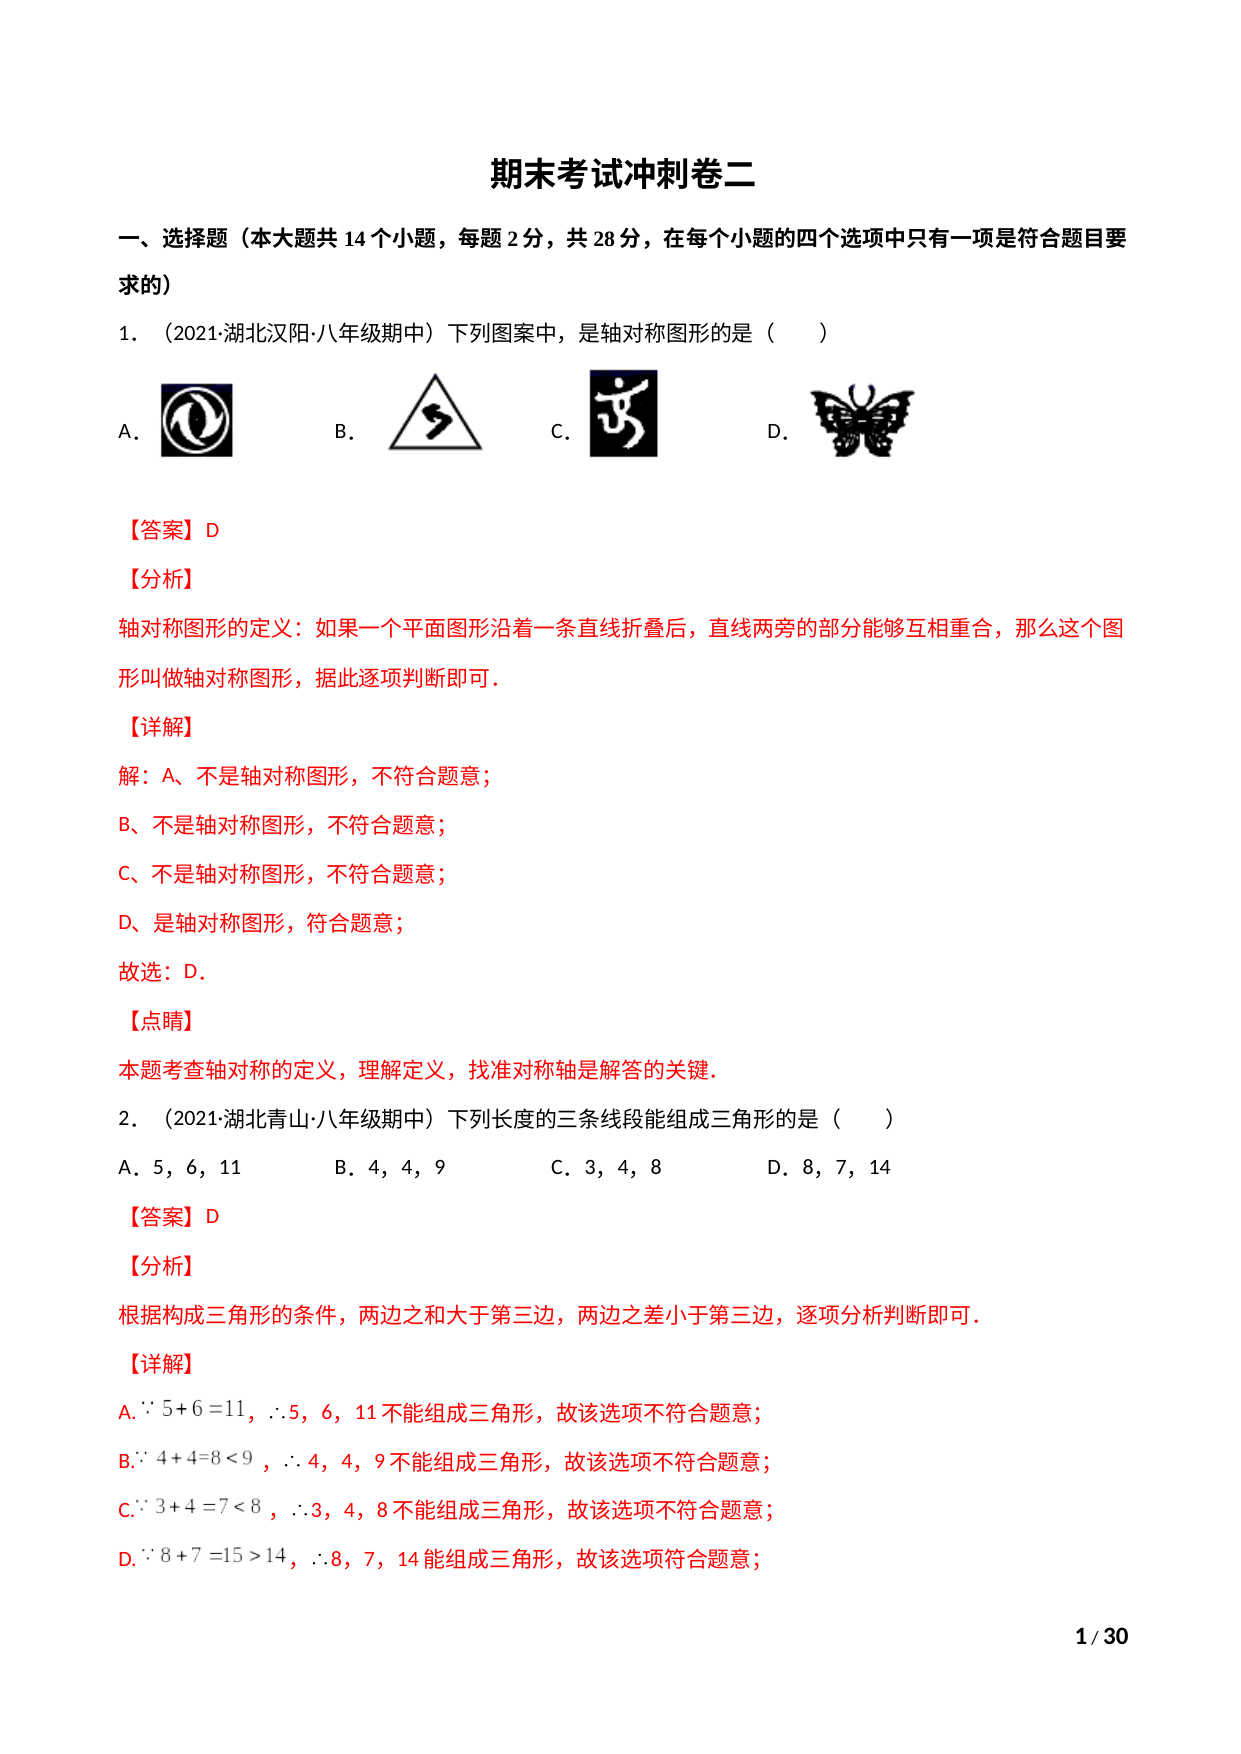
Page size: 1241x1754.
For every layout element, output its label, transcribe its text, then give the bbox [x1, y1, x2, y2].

text 【详解】 [118, 709, 1128, 742]
picture [152, 381, 239, 465]
text B. ， 4，4，9不能组成三角形，故该选项不符合题意； [118, 1444, 1128, 1477]
text 一、选择题（本大题共14个小题，每题2分，共28分，在每个小题的四个选项中只有一项是符合题目要求的） [118, 221, 1128, 300]
text C、不是轴对称图形，不符合题意； [118, 856, 1128, 889]
text 故选：D． [118, 954, 1128, 987]
text 根据构成三角形的条件，两边之和大于第三边，两边之差小于第三边，逐项分析判断即可． [118, 1297, 1128, 1330]
text 【详解】 [118, 1346, 1128, 1379]
text 2．（2021·湖北青山·八年级期中）下列长度的三条线段能组成三角形的是（ ） [118, 1101, 1128, 1134]
text 解：A、不是轴对称图形，不符合题意； [118, 758, 1128, 791]
text A. ，5，6，11不能组成三角形，故该选项不符合题意； [118, 1395, 1128, 1428]
picture [584, 364, 664, 465]
text 轴对称图形的定义：如果一个平面图形沿着一条直线折叠后，直线两旁的部分能够互相重合，那么这个图形叫做轴对称图形，据此逐项判断即可． [118, 611, 1128, 693]
text C. ，3，4，8不能组成三角形，故该选项不符合题意； [118, 1493, 1128, 1526]
text 【答案】D [118, 1199, 1128, 1232]
text 【分析】 [118, 562, 1128, 595]
text A．5，6，11 B．4，4，9 C．3，4，8 D．8，7，14 [118, 1150, 1128, 1183]
text 【答案】D [118, 513, 1128, 546]
text 【点睛】 [118, 1003, 1128, 1036]
text D. ，8，7，14能组成三角形，故该选项符合题意； [118, 1542, 1128, 1575]
text 期末考试冲刺卷二 [118, 148, 1128, 196]
text B、不是轴对称图形，不符合题意； [118, 807, 1128, 840]
picture [368, 369, 494, 465]
text 【分析】 [118, 1248, 1128, 1281]
text 本题考查轴对称的定义，理解定义，找准对称轴是解答的关键． [118, 1052, 1128, 1085]
text D、是轴对称图形，符合题意； [118, 905, 1128, 938]
text 1．（2021·湖北汉阳·八年级期中）下列图案中，是轴对称图形的是（ ） [118, 316, 1128, 349]
picture [802, 381, 926, 465]
